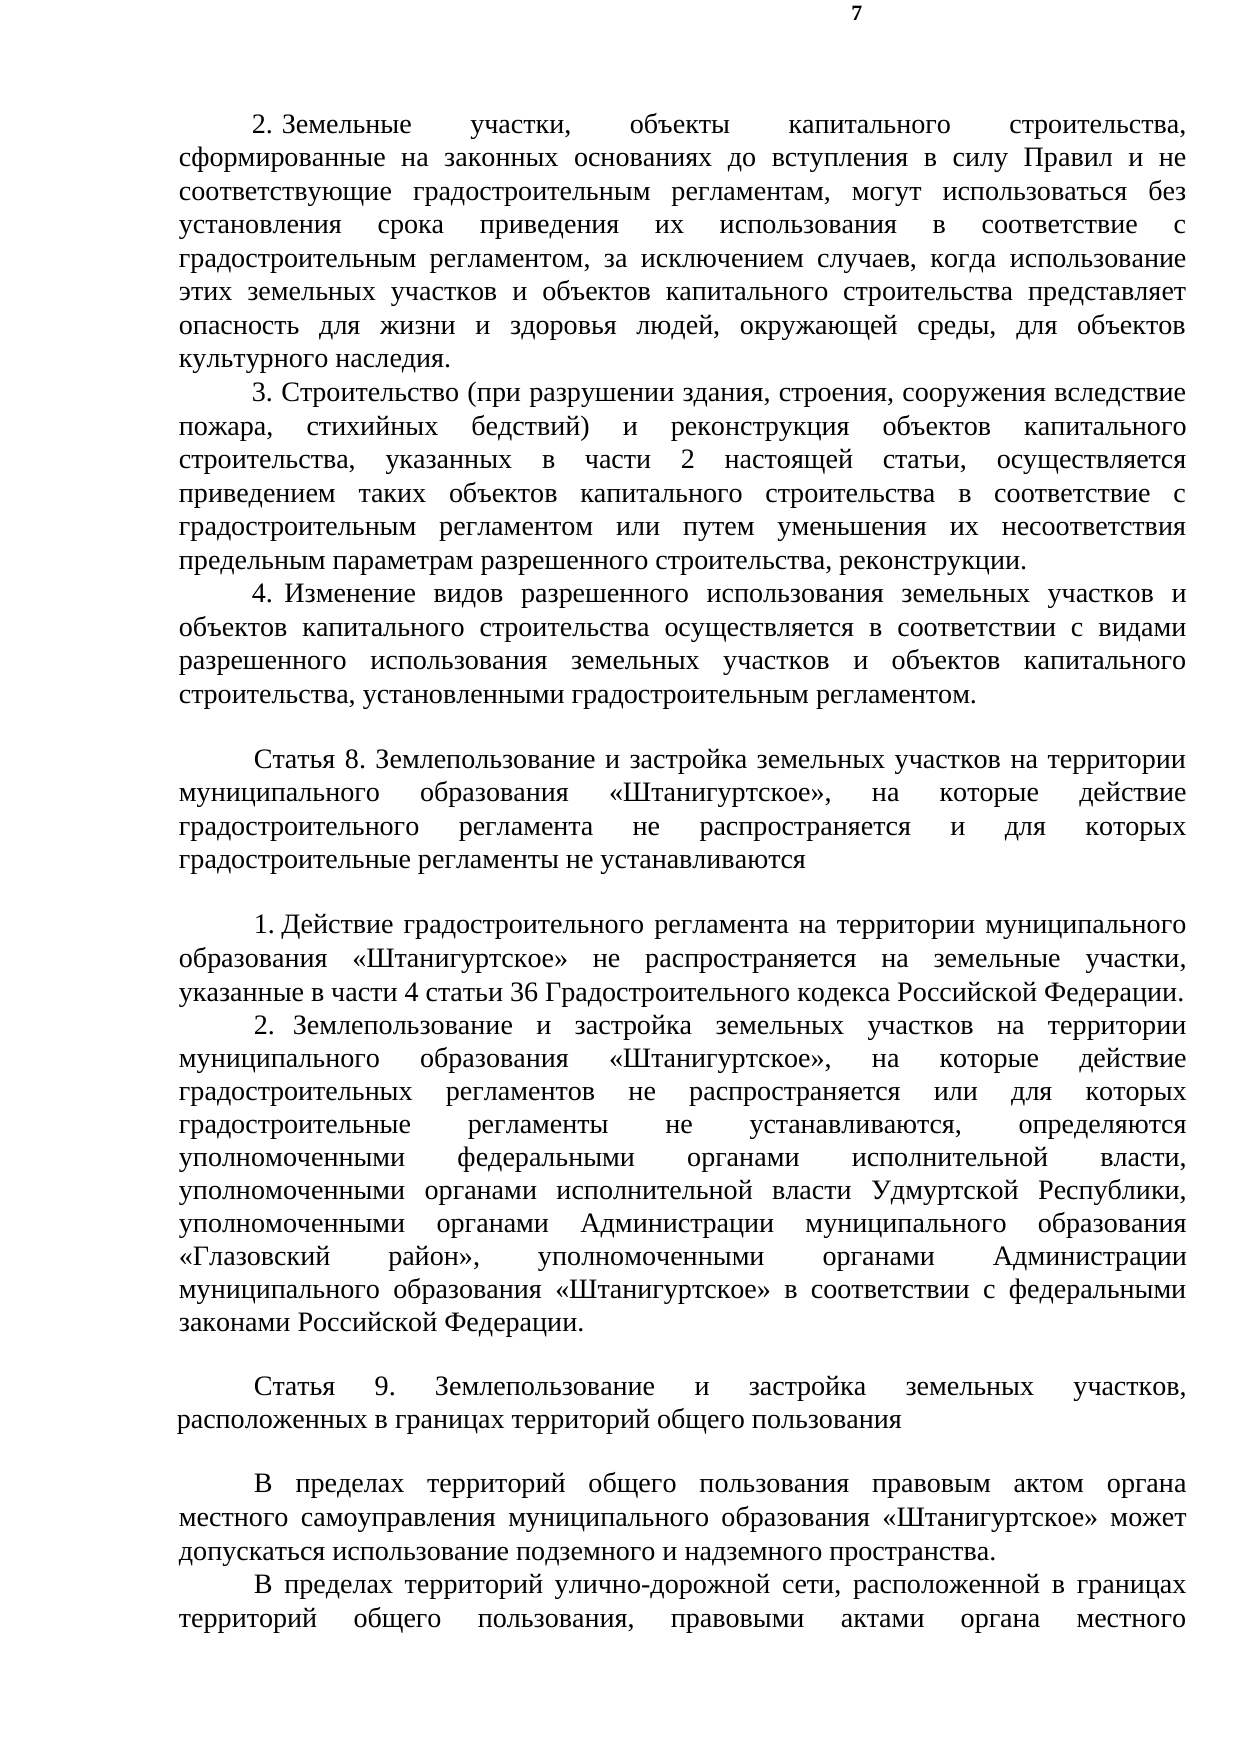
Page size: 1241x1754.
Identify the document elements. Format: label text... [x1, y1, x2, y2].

list Землепользование и застройка земельных участков на территории муниципального образования «Штанигуртское», на которые действие градостроительных регламентов не распространяется или для которых градостроительные регламенты не устанавливаются, определяются уполномоченными федеральными органами исполнительной власти, уполномоченными органами исполнительной власти Удмуртской Республики, уполномоченными органами Администрации муниципального образования «Глазовский район», уполномоченными органами Администрации муниципального образования «Штанигуртское» в соответствии с федеральными законами Российской Федерации. [179, 1008, 1188, 1338]
text Статья 8. Землепользование и застройка земельных участков на территории муниципального образования «Штанигуртское», на которые действие градостроительного регламента не распространяется и для которых градостроительные регламенты не устанавливаются [179, 741, 1188, 876]
list Действие градостроительного регламента на территории муниципального образования «Штанигуртское» не распространяется на земельные участки, указанные в части 4 статьи 36 Градостроительного кодекса Российской Федерации. [179, 906, 1188, 1008]
list Изменение видов разрешенного использования земельных участков и объектов капитального строительства осуществляется в соответствии с видами разрешенного использования земельных участков и объектов капитального строительства, установленными градостроительным регламентом. [179, 576, 1188, 710]
list В пределах территорий общего пользования правовым актом органа местного самоуправления муниципального образования «Штанигуртское» может допускаться использование подземного и надземного пространства. [179, 1466, 1188, 1567]
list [179, 1567, 1188, 1634]
list Земельные участки, объекты капитального строительства, сформированные на законных основаниях до вступления в силу Правил и не соответствующие градостроительным регламентам, могут использоваться без установления срока приведения их использования в соответствие с градостроительным регламентом, за исключением случаев, когда использование этих земельных участков и объектов капитального строительства представляет опасность для жизни и здоровья людей, окружающей среды, для объектов культурного наследия. [179, 106, 1188, 375]
list Строительство (при разрушении здания, строения, сооружения вследствие пожара, стихийных бедствий) и реконструкция объектов капитального строительства, указанных в части 2 настоящей статьи, осуществляется приведением таких объектов капитального строительства в соответствие с градостроительным регламентом или путем уменьшения их несоответствия предельным параметрам разрешенного строительства, реконструкции. [179, 375, 1188, 576]
text Статья 9. Землепользование и застройка земельных участков, расположенных в границах территорий общего пользования [177, 1369, 1188, 1435]
